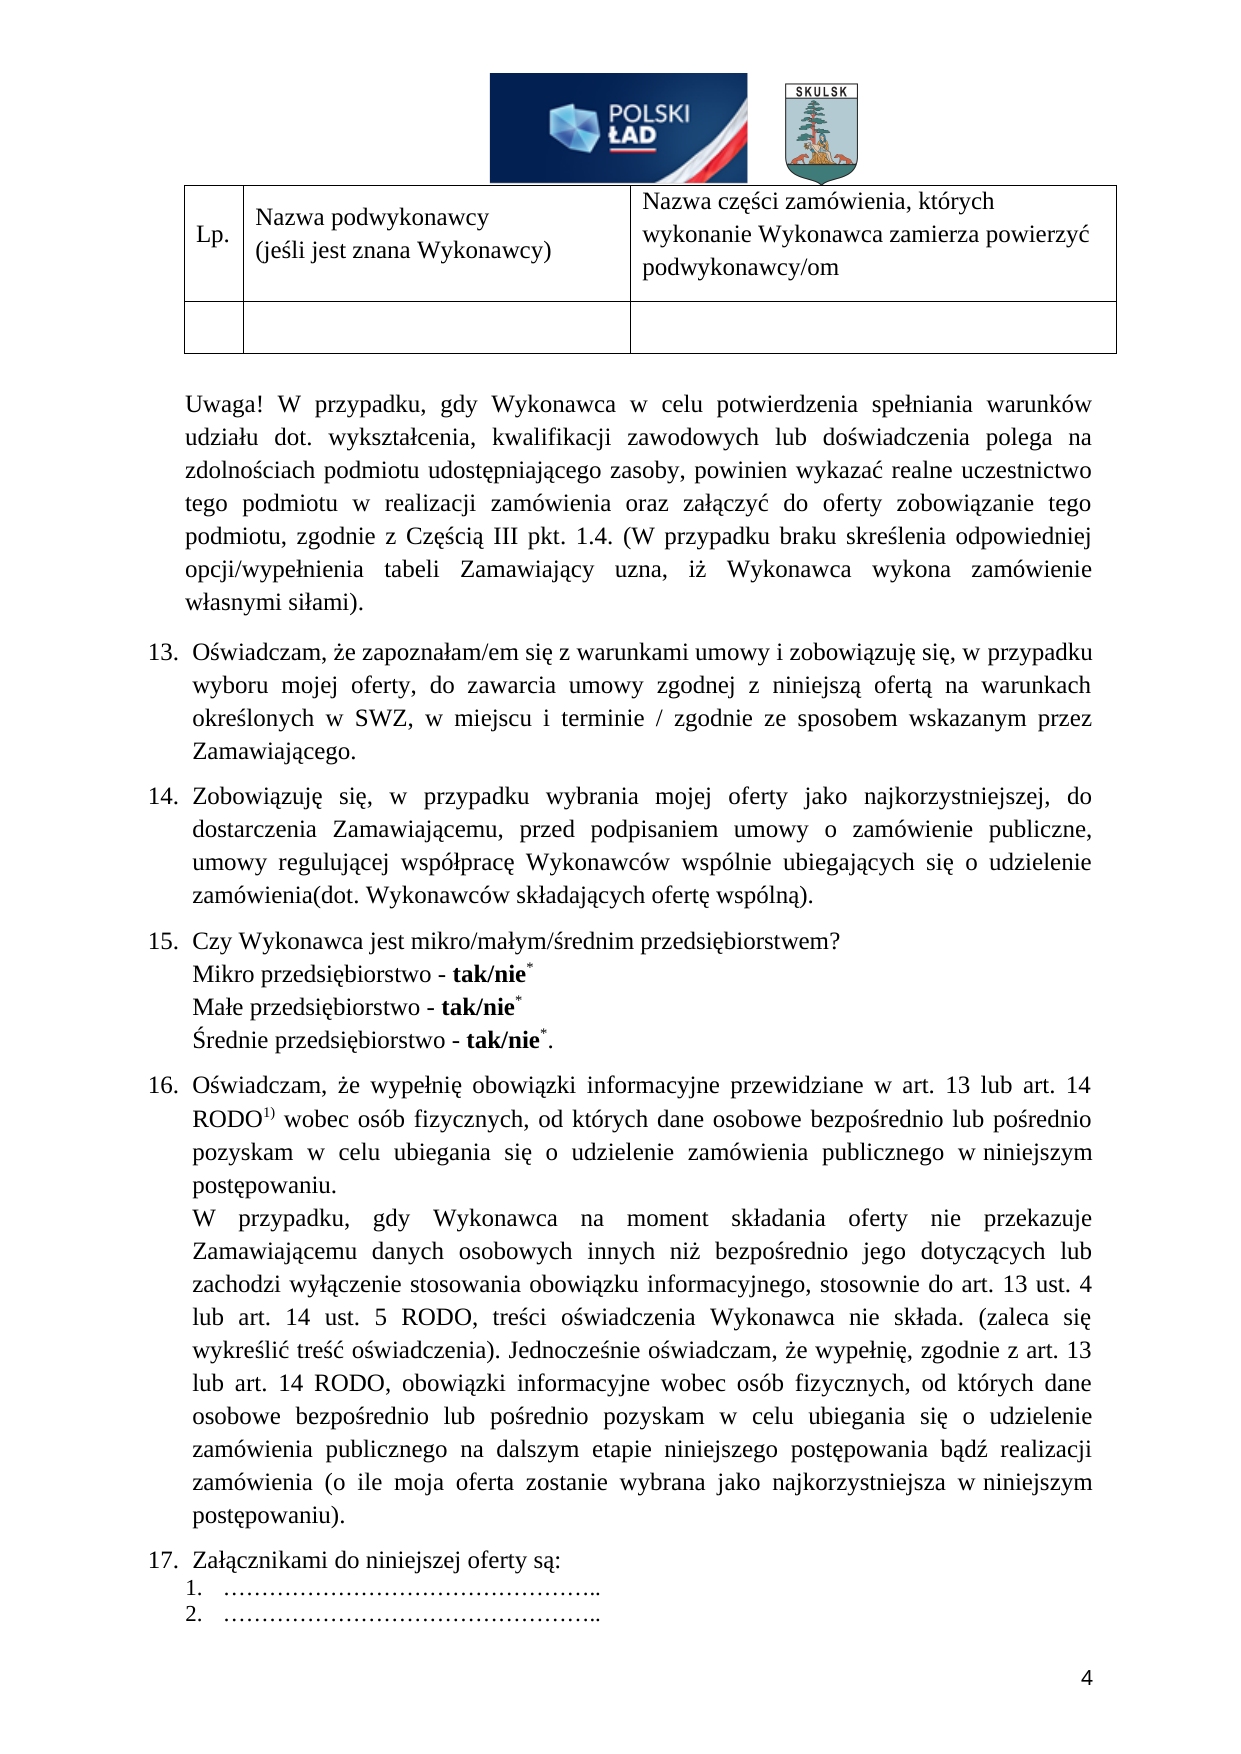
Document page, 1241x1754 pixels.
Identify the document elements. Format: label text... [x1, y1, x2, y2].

subtitle Zobowiązuję się, w przypadku wybrania mojej oferty jako najkorzystniejszej, do dostarczenia Zamawiającemu, przed podpisaniem umowy o zamówienie publiczne, umowy regulującej współpracę Wykonawców wspólnie ubiegających się o udzielenie zamówienia(dot. Wykonawców składających ofertę wspólną). [148, 781, 1093, 909]
table_header Lp. [185, 186, 243, 301]
picture [779, 75, 864, 185]
table_cell [185, 302, 243, 353]
table_cell [631, 302, 1116, 353]
text Uwaga! W przypadku, gdy Wykonawca w celu potwierdzenia spełniania warunków udziału dot. wykształcenia, kwalifikacji zawodowych lub doświadczenia polega na zdolnościach podmiotu udostępniającego zasoby, powinien wykazać realne uczestnictwo tego podmiotu w realizacji zamówienia oraz załączyć do oferty zobowiązanie tego podmiotu, zgodnie z Częścią III pkt. 1.4. (W przypadku braku skreślenia odpowiedniej opcji/wypełnienia tabeli Zamawiający uzna, iż Wykonawca wykona zamówienie własnymi siłami). [185, 354, 1093, 616]
picture [489, 73, 751, 185]
subtitle Oświadczam, że wypełnię obowiązki informacyjne przewidziane w art. 13 lub art. 14 RODO1) wobec osób fizycznych, od których dane osobowe bezpośrednio lub pośrednio pozyskam w celu ubiegania się o udzielenie zamówienia publicznego w niniejszym postępowaniu. W przypadku, gdy Wykonawca na moment składania oferty nie przekazuje Zamawiającemu danych osobowych innych niż bezpośrednio jego dotyczących lub zachodzi wyłączenie stosowania obowiązku informacyjnego, stosownie do art. 13 ust. 4 lub art. 14 ust. 5 RODO, treści oświadczenia Wykonawca nie składa. (zaleca się wykreślić treść oświadczenia). Jednocześnie oświadczam, że wypełnię, zgodnie z art. 13 lub art. 14 RODO, obowiązki informacyjne wobec osób fizycznych, od których dane osobowe bezpośrednio lub pośrednio pozyskam w celu ubiegania się o udzielenie zamówienia publicznego na dalszym etapie niniejszego postępowania bądź realizacji zamówienia (o ile moja oferta zostanie wybrana jako najkorzystniejsza w niniejszym postępowaniu). [148, 1071, 1093, 1529]
subtitle Czy Wykonawca jest mikro/małym/średnim przedsiębiorstwem? Mikro przedsiębiorstwo - tak/nie* Małe przedsiębiorstwo - tak/nie* Średnie przedsiębiorstwo - tak/nie*. [148, 926, 1093, 1054]
list ………………………………………….. [185, 1574, 1093, 1601]
subtitle Załącznikami do niniejszej oferty są: [148, 1545, 1093, 1574]
table_header Nazwa części zamówienia, których wykonanie Wykonawca zamierza powierzyć podwykonawcy/om [631, 186, 1116, 301]
table_header Nazwa podwykonawcy (jeśli jest znana Wykonawcy) [244, 186, 630, 301]
list ………………………………………….. [185, 1601, 1093, 1627]
table_cell [244, 302, 630, 353]
subtitle Oświadczam, że zapoznałam/em się z warunkami umowy i zobowiązuję się, w przypadku wyboru mojej oferty, do zawarcia umowy zgodnej z niniejszą ofertą na warunkach określonych w SWZ, w miejscu i terminie / zgodnie ze sposobem wskazanym przez Zamawiającego. [148, 637, 1093, 765]
